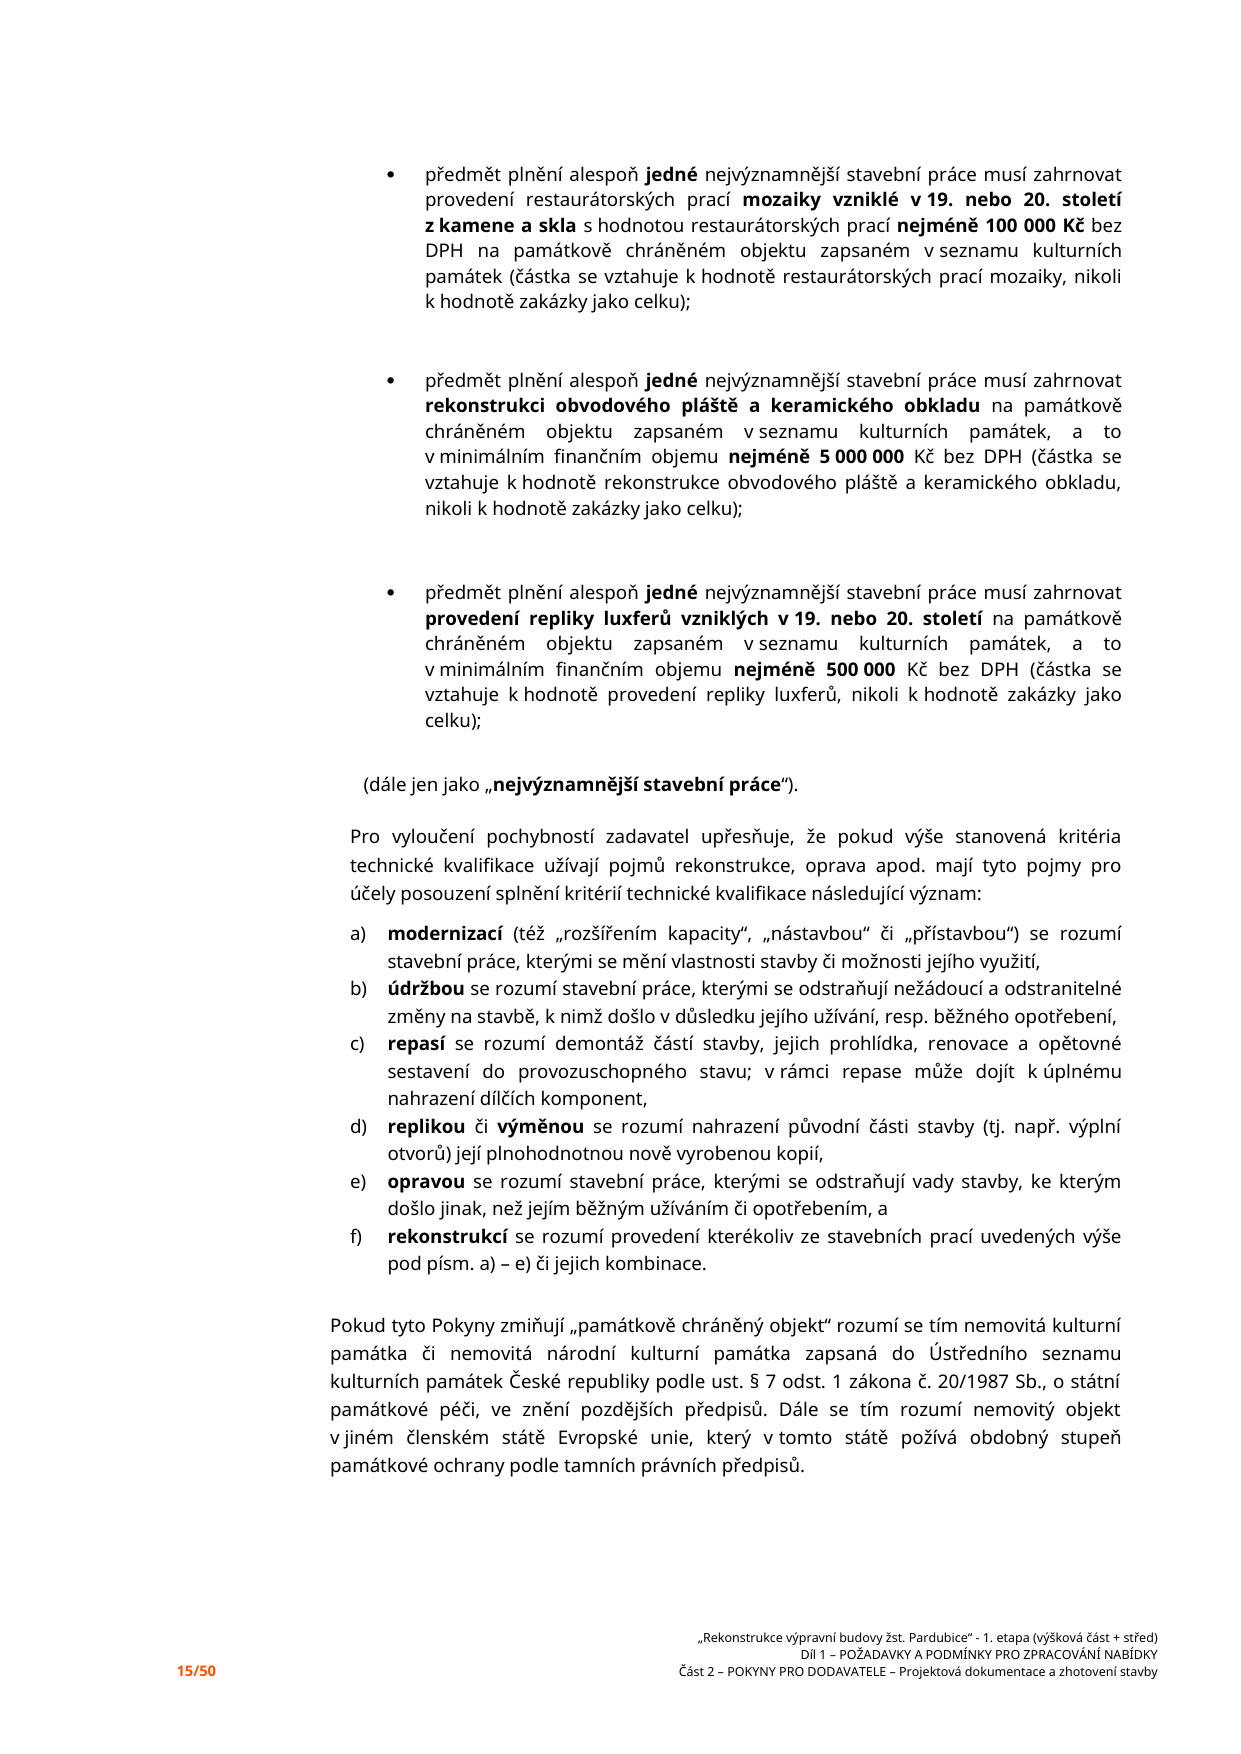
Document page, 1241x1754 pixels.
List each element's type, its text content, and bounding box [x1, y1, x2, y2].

list rekonstrukcí se rozumí provedení kterékoliv ze stavebních prací uvedených výše pod písm. a) – e) či jejich kombinace. [350, 1223, 1122, 1276]
list údržbou se rozumí stavební práce, kterými se odstraňují nežádoucí a odstranitelné změny na stavbě, k nimž došlo v důsledku jejího užívání, resp. běžného opotřebení, [350, 975, 1122, 1028]
text Pokud tyto Pokyny zmiňují „památkově chráněný objekt“ rozumí se tím nemovitá kulturní památka či nemovitá národní kulturní památka zapsaná do Ústředního seznamu kulturních památek České republiky podle ust. § 7 odst. 1 zákona č. 20/1987 Sb., o státní památkové péči, ve znění pozdějších předpisů. Dále se tím rozumí nemovitý objekt v jiném členském státě Evropské unie, který v tomto státě požívá obdobný stupeň památkové ochrany podle tamních právních předpisů. [330, 1312, 1122, 1478]
text Pro vyloučení pochybností zadavatel upřesňuje, že pokud výše stanovená kritéria technické kvalifikace užívají pojmů rekonstrukce, oprava apod. mají tyto pojmy pro účely posouzení splnění kritérií technické kvalifikace následující význam: [350, 824, 1122, 905]
list opravou se rozumí stavební práce, kterými se odstraňují vady stavby, ke kterým došlo jinak, než jejím běžným užíváním či opotřebením, a [350, 1168, 1122, 1221]
list předmět plnění alespoň jedné nejvýznamnější stavební práce musí zahrnovat provedení repliky luxferů vzniklých v 19. nebo 20. století na památkově chráněném objektu zapsaném v seznamu kulturních památek, a to v minimálním finančním objemu nejméně 500 000 Kč bez DPH (částka se vztahuje k hodnotě provedení repliky luxferů, nikoli k hodnotě zakázky jako celku); [387, 580, 1122, 733]
list replikou či výměnou se rozumí nahrazení původní části stavby (tj. např. výplní otvorů) její plnohodnotnou nově vyrobenou kopií, [350, 1113, 1122, 1166]
list repasí se rozumí demontáž částí stavby, jejich prohlídka, renovace a opětovné sestavení do provozuschopného stavu; v rámci repase může dojít k úplnému nahrazení dílčích komponent, [350, 1030, 1122, 1111]
list modernizací (též „rozšířením kapacity“, „nástavbou“ či „přístavbou“) se rozumí stavební práce, kterými se mění vlastnosti stavby či možnosti jejího využití, [350, 920, 1122, 973]
list předmět plnění alespoň jedné nejvýznamnější stavební práce musí zahrnovat provedení restaurátorských prací mozaiky vzniklé v 19. nebo 20. století z kamene a skla s hodnotou restaurátorských prací nejméně 100 000 Kč bez DPH na památkově chráněném objektu zapsaném v seznamu kulturních památek (částka se vztahuje k hodnotě restaurátorských prací mozaiky, nikoli k hodnotě zakázky jako celku); [387, 161, 1122, 314]
text (dále jen jako „nejvýznamnější stavební práce“). [363, 771, 1122, 796]
list předmět plnění alespoň jedné nejvýznamnější stavební práce musí zahrnovat rekonstrukci obvodového pláště a keramického obkladu na památkově chráněném objektu zapsaném v seznamu kulturních památek, a to v minimálním finančním objemu nejméně 5 000 000 Kč bez DPH (částka se vztahuje k hodnotě rekonstrukce obvodového pláště a keramického obkladu, nikoli k hodnotě zakázky jako celku); [387, 367, 1122, 520]
